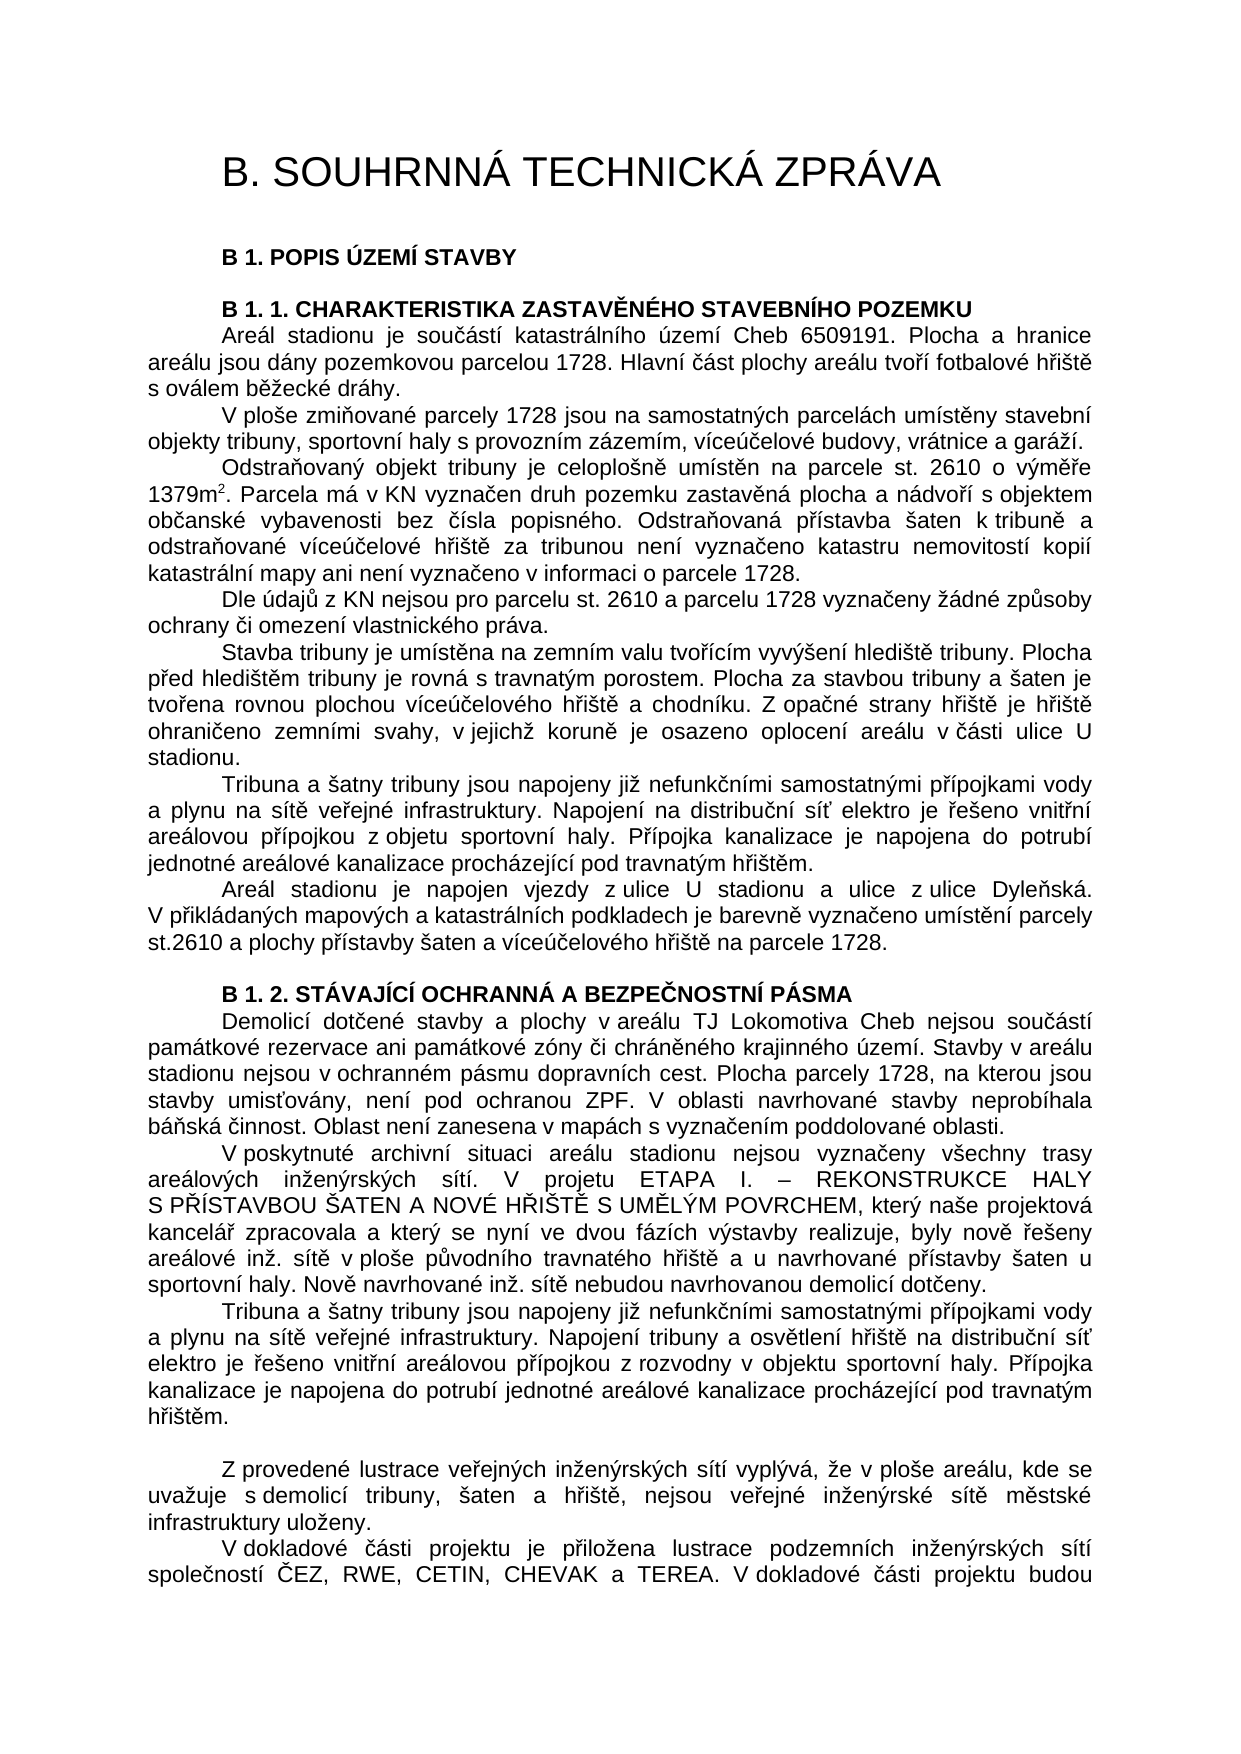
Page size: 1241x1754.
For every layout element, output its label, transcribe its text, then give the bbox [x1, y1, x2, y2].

text Dle údajů z KN nejsou pro parcelu st. 2610 a parcelu 1728 vyznačeny žádné způsoby ochrany či omezení vlastnického práva. [148, 586, 1093, 639]
text b 1. 2. stávající ochranná a bezpečnostní pásma [148, 981, 1093, 1008]
text Z provedené lustrace veřejných inženýrských sítí vyplývá, že v ploše areálu, kde se uvažuje s demolicí tribuny, šaten a hřiště, nejsou veřejné inženýrské sítě městské infrastruktury uloženy. [148, 1456, 1093, 1535]
text V poskytnuté archivní situaci areálu stadionu nejsou vyznačeny všechny trasy areálových inženýrských sítí. V projetu ETAPA I. – REKONSTRUKCE HALY S PŘÍSTAVBOU ŠATEN A NOVÉ HŘIŠTĚ S UMĚLÝM POVRCHEM, který naše projektová kancelář zpracovala a který se nyní ve dvou fázích výstavby realizuje, byly nově řešeny areálové inž. sítě v ploše původního travnatého hřiště a u navrhované přístavby šaten u sportovní haly. Nově navrhované inž. sítě nebudou navrhovanou demolicí dotčeny. [148, 1139, 1093, 1298]
text Demolicí dotčené stavby a plochy v areálu TJ Lokomotiva Cheb nejsou součástí památkové rezervace ani památkové zóny či chráněného krajinného území. Stavby v areálu stadionu nejsou v ochranném pásmu dopravních cest. Plocha parcely 1728, na kterou jsou stavby umisťovány, není pod ochranou ZPF. V oblasti navrhované stavby neprobíhala báňská činnost. Oblast není zanesena v mapách s vyznačením poddolované oblasti. [148, 1008, 1093, 1139]
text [148, 1535, 1093, 1587]
text Odstraňovaný objekt tribuny je celoplošně umístěn na parcele st. 2610 o výměře 1379m2. Parcela má v KN vyznačen druh pozemku zastavěná plocha a nádvoří s objektem občanské vybavenosti bez čísla popisného. Odstraňovaná přístavba šaten k tribuně a odstraňované víceúčelové hřiště za tribunou není vyznačeno katastru nemovitostí kopií katastrální mapy ani není vyznačeno v informaci o parcele 1728. [148, 454, 1093, 586]
text V ploše zmiňované parcely 1728 jsou na samostatných parcelách umístěny stavební objekty tribuny, sportovní haly s provozním zázemím, víceúčelové budovy, vrátnice a garáží. [148, 402, 1093, 454]
text Tribuna a šatny tribuny jsou napojeny již nefunkčními samostatnými přípojkami vody a plynu na sítě veřejné infrastruktury. Napojení tribuny a osvětlení hřiště na distribuční síť elektro je řešeno vnitřní areálovou přípojkou z rozvodny v objektu sportovní haly. Přípojka kanalizace je napojena do potrubí jednotné areálové kanalizace procházející pod travnatým hřištěm. [148, 1298, 1093, 1429]
text b. souhrnná TECHNICKÁ ZPRÁVA [148, 148, 1093, 196]
text b 1. 1. charakteristika zastavěného stavebního pozemku [221, 296, 1093, 322]
text B 1. POPIS území stavby [221, 243, 1093, 270]
text Tribuna a šatny tribuny jsou napojeny již nefunkčními samostatnými přípojkami vody a plynu na sítě veřejné infrastruktury. Napojení na distribuční síť elektro je řešeno vnitřní areálovou přípojkou z objetu sportovní haly. Přípojka kanalizace je napojena do potrubí jednotné areálové kanalizace procházející pod travnatým hřištěm. [148, 771, 1093, 876]
text Areál stadionu je součástí katastrálního území Cheb 6509191. Plocha a hranice areálu jsou dány pozemkovou parcelou 1728. Hlavní část plochy areálu tvoří fotbalové hřiště s oválem běžecké dráhy. [148, 322, 1093, 402]
text Areál stadionu je napojen vjezdy z ulice U stadionu a ulice z ulice Dyleňská. V přikládaných mapových a katastrálních podkladech je barevně vyznačeno umístění parcely st.2610 a plochy přístavby šaten a víceúčelového hřiště na parcele 1728. [148, 876, 1093, 955]
text Stavba tribuny je umístěna na zemním valu tvořícím vyvýšení hlediště tribuny. Plocha před hledištěm tribuny je rovná s travnatým porostem. Plocha za stavbou tribuny a šaten je tvořena rovnou plochou víceúčelového hřiště a chodníku. Z opačné strany hřiště je hřiště ohraničeno zemními svahy, v jejichž koruně je osazeno oplocení areálu v části ulice U stadionu. [148, 639, 1093, 771]
